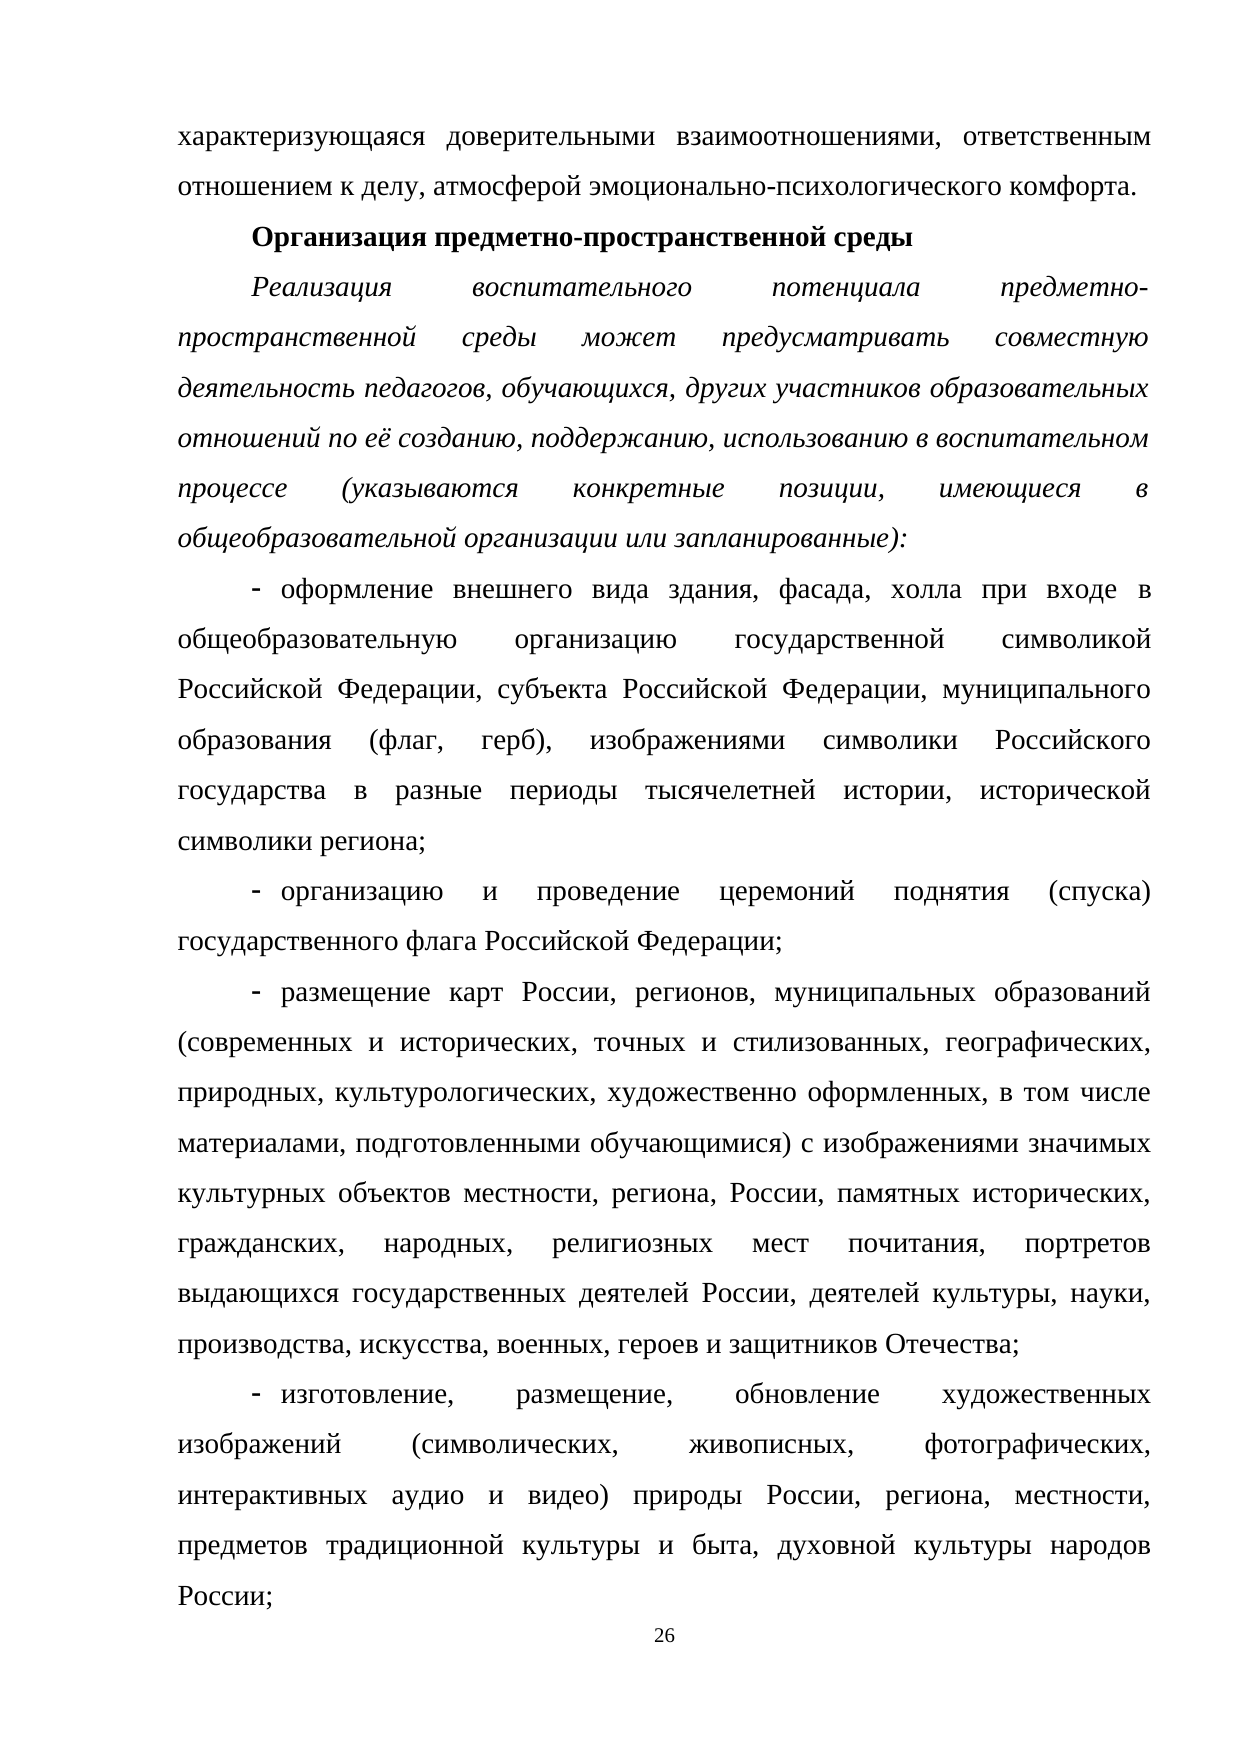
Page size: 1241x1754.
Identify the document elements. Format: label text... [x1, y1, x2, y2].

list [177, 118, 1152, 202]
text Реализация воспитательного потенциала предметно-пространственной среды может предусматривать совместную деятельность педагогов, обучающихся, других участников образовательных отношений по её созданию, поддержанию, использованию в воспитательном процессе (указываются конкретные позиции, имеющиеся в общеобразовательной организации или запланированные): [177, 269, 1152, 554]
list изготовление, размещение, обновление художественных изображений (символических, живописных, фотографических, интерактивных аудио и видео) природы России, региона, местности, предметов традиционной культуры и быта, духовной культуры народов России; [177, 1376, 1152, 1611]
list размещение карт России, регионов, муниципальных образований (современных и исторических, точных и стилизованных, географических, природных, культурологических, художественно оформленных, в том числе материалами, подготовленными обучающимися) с изображениями значимых культурных объектов местности, региона, России, памятных исторических, гражданских, народных, религиозных мест почитания, портретов выдающихся государственных деятелей России, деятелей культуры, науки, производства, искусства, военных, героев и защитников Отечества; [177, 974, 1152, 1359]
list организацию и проведение церемоний поднятия (спуска) государственного флага Российской Федерации; [177, 873, 1152, 957]
text Организация предметно-пространственной среды [177, 219, 1152, 252]
list оформление внешнего вида здания, фасада, холла при входе в общеобразовательную организацию государственной символикой Российской Федерации, субъекта Российской Федерации, муниципального образования (флаг, герб), изображениями символики Российского государства в разные периоды тысячелетней истории, исторической символики региона; [177, 571, 1152, 856]
